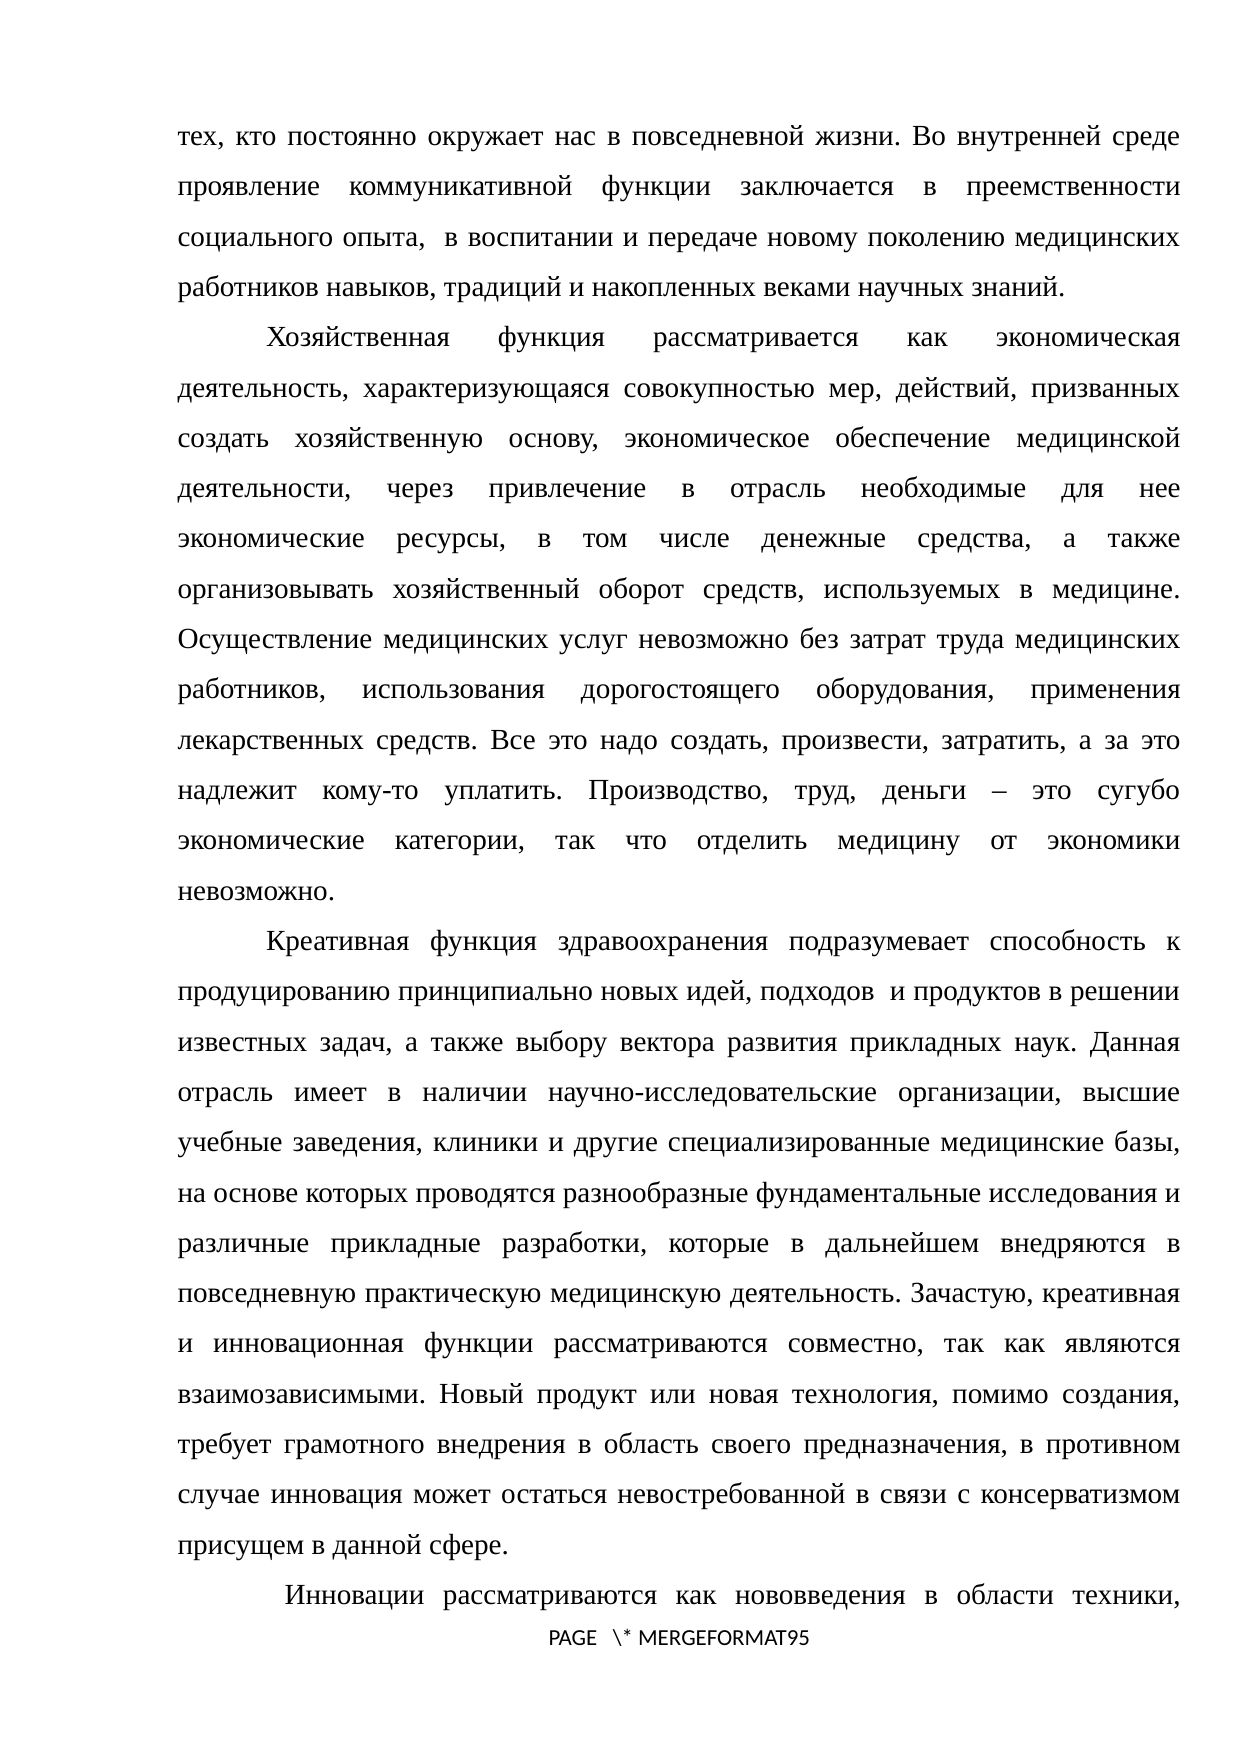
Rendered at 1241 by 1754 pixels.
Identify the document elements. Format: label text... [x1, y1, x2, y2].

text Хозяйственная функция рассматривается как экономическая деятельность, характеризующаяся совокупностью мер, действий, призванных создать хозяйственную основу, экономическое обеспечение медицинской деятельности, через привлечение в отрасль необходимые для нее экономические ресурсы, в том числе денежные средства, а также организовывать хозяйственный оборот средств, используемых в медицине. Осуществление медицинских услуг невозможно без затрат труда медицинских работников, использования дорогостоящего оборудования, применения лекарственных средств. Все это надо создать, произвести, затратить, а за это надлежит кому-то уплатить. Производство, труд, деньги – это сугубо экономические категории, так что отделить медицину от экономики невозможно. [177, 319, 1181, 906]
text Креативная функция здравоохранения подразумевает способность к продуцированию принципиально новых идей, подходов и продуктов в решении известных задач, а также выбору вектора развития прикладных наук. Данная отрасль имеет в наличии научно-исследовательские организации, высшие учебные заведения, клиники и другие специализированные медицинские базы, на основе которых проводятся разнообразные фундаментальные исследования и различные прикладные разработки, которые в дальнейшем внедряются в повседневную практическую медицинскую деятельность. Зачастую, креативная и инновационная функции рассматриваются совместно, так как являются взаимозависимыми. Новый продукт или новая технология, помимо создания, требует грамотного внедрения в область своего предназначения, в противном случае инновация может остаться невостребованной в связи с консерватизмом присущем в данной сфере. [177, 923, 1181, 1560]
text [177, 118, 1181, 303]
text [177, 1577, 1181, 1611]
